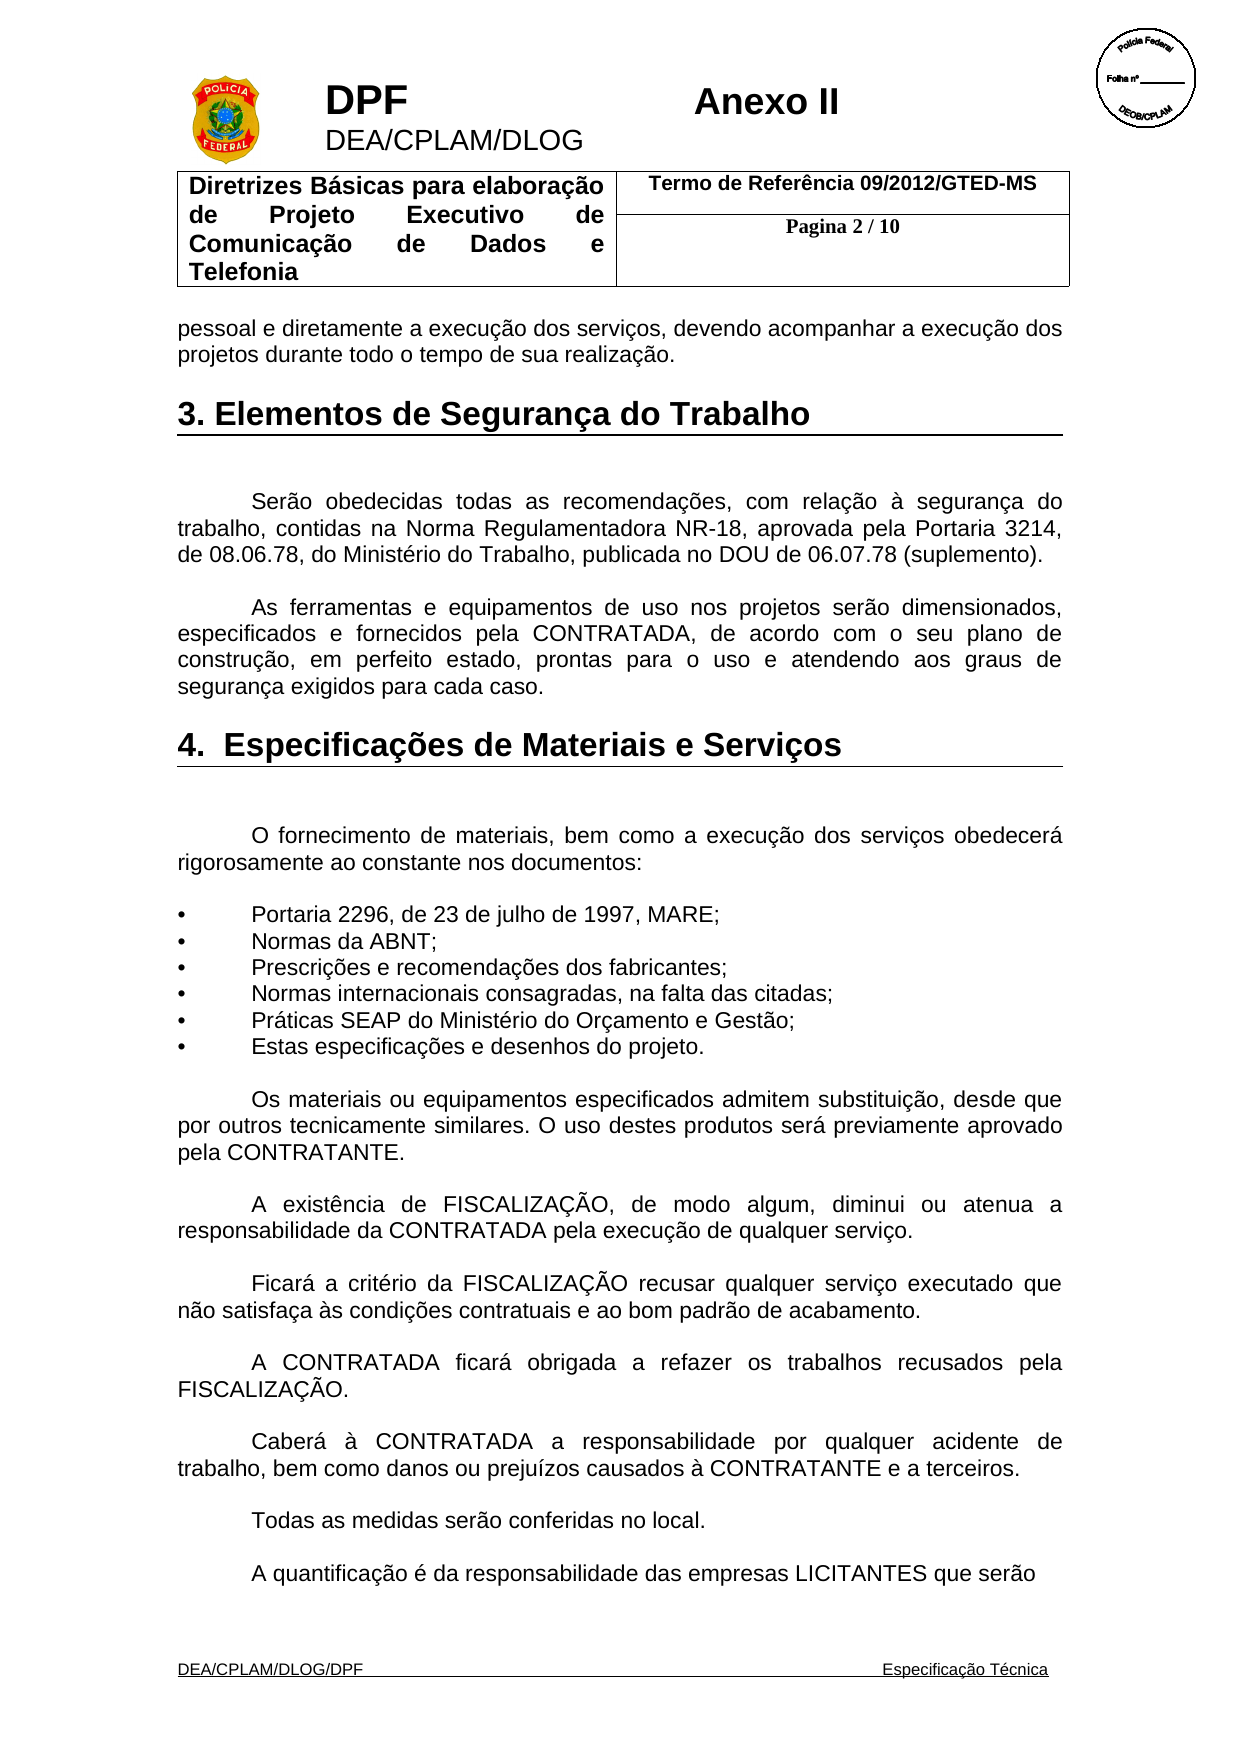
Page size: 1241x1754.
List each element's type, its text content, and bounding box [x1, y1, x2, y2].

text 4. Especificações de Materiais e Serviços [177, 726, 1063, 766]
text Os materiais ou equipamentos especificados admitem substituição, desde que por outros tecnicamente similares. O uso destes produtos será previamente aprovado pela CONTRATANTE. [177, 1086, 1063, 1165]
text • Prescrições e recomendações dos fabricantes; [177, 954, 1063, 980]
text • Práticas SEAP do Ministério do Orçamento e Gestão; [177, 1007, 1063, 1033]
text • Estas especificações e desenhos do projeto. [177, 1033, 1063, 1059]
text • Normas internacionais consagradas, na falta das citadas; [177, 980, 1063, 1007]
picture [1077, 18, 1218, 157]
text 3. Elementos de Segurança do Trabalho [177, 394, 1063, 434]
text A existência de FISCALIZAÇÃO, de modo algum, diminui ou atenua a responsabilidade da CONTRATADA pela execução de qualquer serviço. [177, 1191, 1063, 1244]
text Caberá à CONTRATADA a responsabilidade por qualquer acidente de trabalho, bem como danos ou prejuízos causados à CONTRATANTE e a terceiros. [177, 1428, 1063, 1481]
text • Normas da ABNT; [177, 928, 1063, 954]
text • Portaria 2296, de 23 de julho de 1997, MARE; [177, 901, 1063, 928]
text As ferramentas e equipamentos de uso nos projetos serão dimensionados, especificados e fornecidos pela CONTRATADA, de acordo com o seu plano de construção, em perfeito estado, prontas para o uso e atendendo aos graus de segurança exigidos para cada caso. [177, 594, 1063, 699]
text Todas as medidas serão conferidas no local. [177, 1507, 1063, 1534]
text Ficará a critério da FISCALIZAÇÃO recusar qualquer serviço executado que não satisfaça às condições contratuais e ao bom padrão de acabamento. [177, 1270, 1063, 1323]
text A quantificação é da responsabilidade das empresas LICITANTES que serão [177, 1560, 1063, 1586]
text A CONTRATADA ficará obrigada a refazer os trabalhos recusados pela FISCALIZAÇÃO. [177, 1349, 1063, 1402]
text Serão obedecidas todas as recomendações, com relação à segurança do trabalho, contidas na Norma Regulamentadora NR-18, aprovada pela Portaria 3214, de 08.06.78, do Ministério do Trabalho, publicada no DOU de 06.07.78 (suplemento). [177, 488, 1063, 567]
text O fornecimento de materiais, bem como a execução dos serviços obedecerá rigorosamente ao constante nos documentos: [177, 822, 1063, 875]
